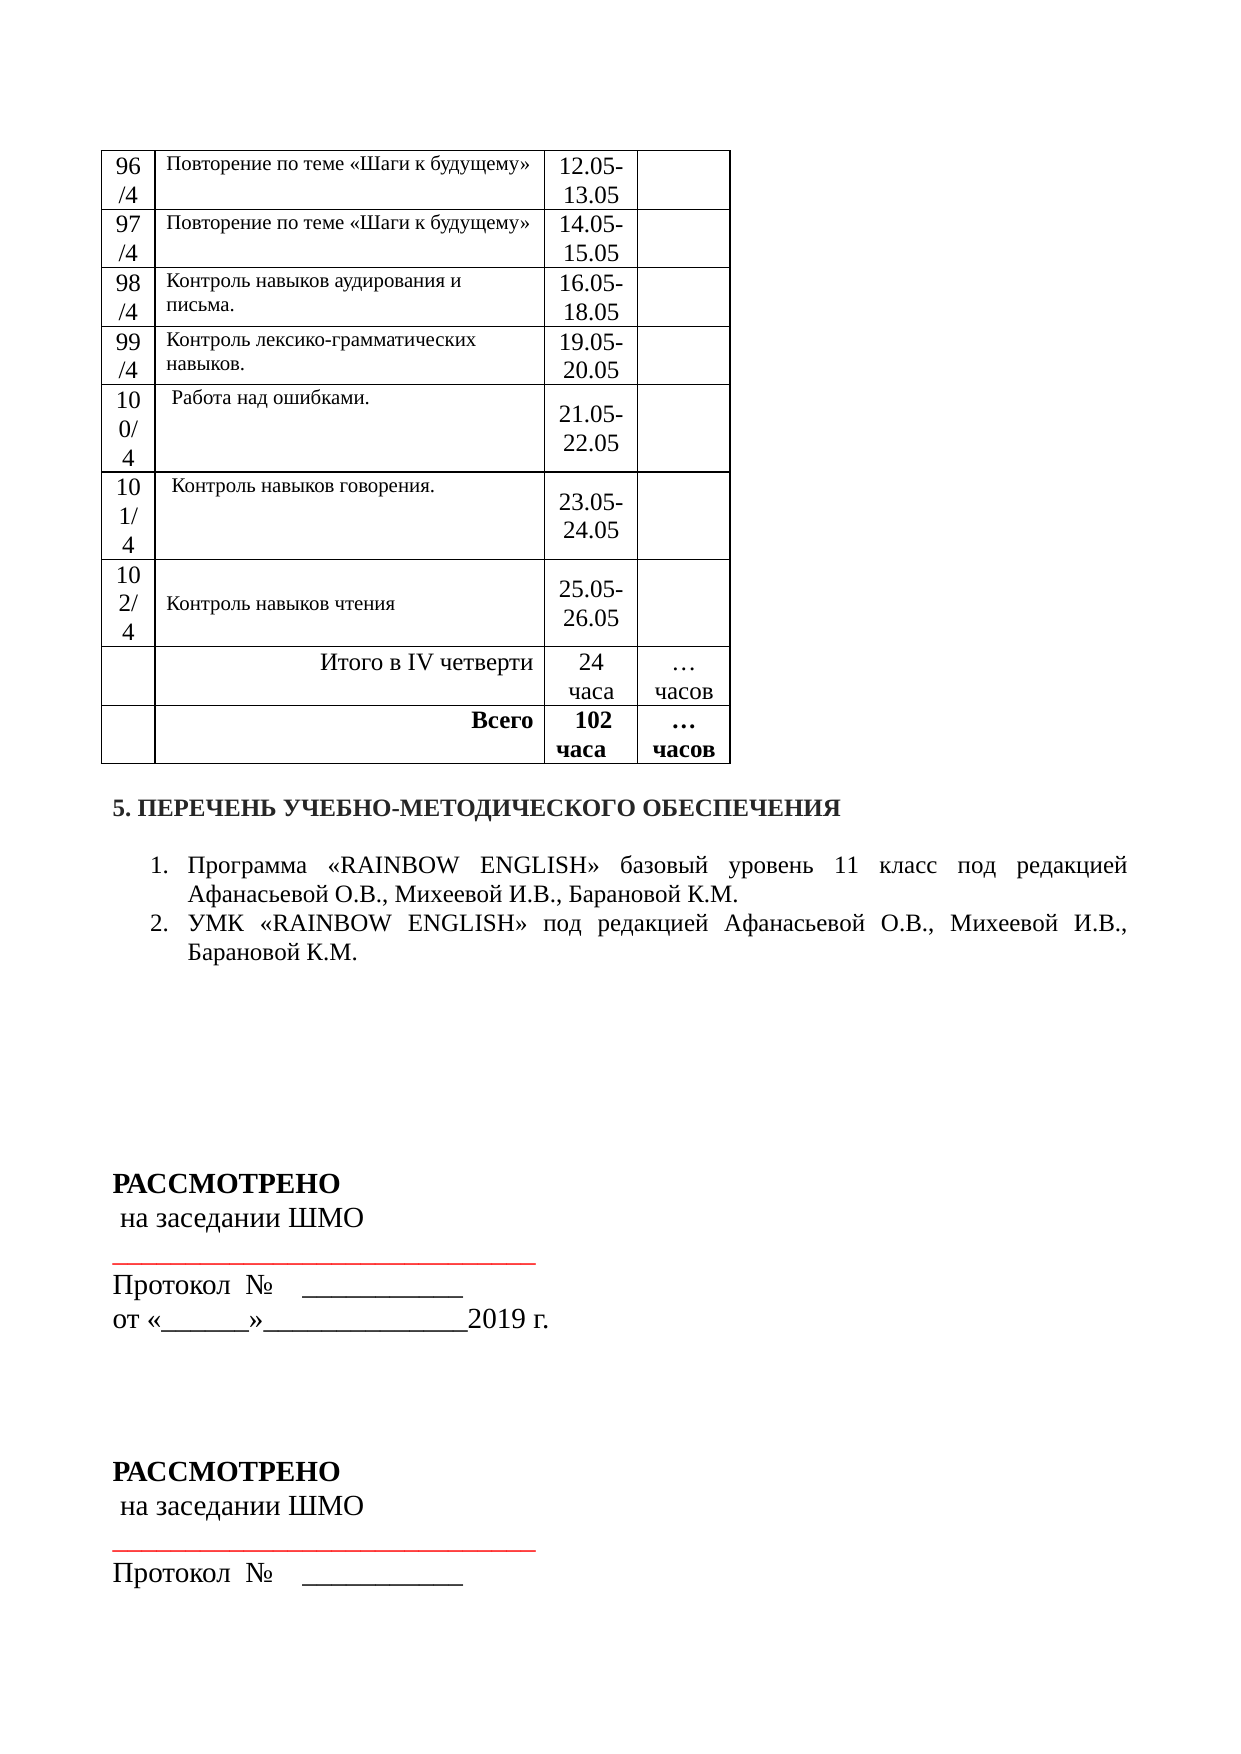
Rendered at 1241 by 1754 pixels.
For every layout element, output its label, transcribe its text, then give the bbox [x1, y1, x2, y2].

table_cell Контроль лексико-грамматических навыков. [156, 327, 544, 384]
table_cell 97/4 [102, 210, 154, 267]
table_cell 21.05-22.05 [545, 385, 637, 471]
table_cell … часов [638, 647, 729, 704]
table_cell 25.05-26.05 [545, 560, 637, 646]
text РАССМОТРЕНО [112, 1454, 1128, 1488]
table_cell [638, 473, 729, 559]
table_cell 24 часа [545, 647, 637, 704]
table_cell 98/4 [102, 268, 154, 326]
text Протокол № ___________ [112, 1267, 1128, 1301]
table_cell [102, 706, 154, 763]
table_cell 14.05-15.05 [545, 210, 637, 267]
table_cell Контроль навыков говорения. [156, 473, 544, 559]
table_cell Контроль навыков чтения [156, 560, 544, 646]
list УМК «RAINBOW ENGLISH» под редакцией Афанасьевой О.В., Михеевой И.В., Барановой К.М. [150, 908, 1128, 965]
table_cell Итого в IV четверти [156, 647, 544, 704]
table_cell [102, 647, 154, 704]
table_cell 12.05-13.05 [545, 151, 637, 208]
table_cell [638, 560, 729, 646]
table_cell [638, 268, 729, 326]
table_cell [638, 385, 729, 471]
text _____________________________ [112, 1234, 1128, 1267]
table_cell … часов [638, 706, 729, 763]
table_cell Повторение по теме «Шаги к будущему» [156, 210, 544, 267]
table_cell [638, 151, 729, 208]
text _____________________________ [112, 1521, 1128, 1555]
table_cell 23.05-24.05 [545, 473, 637, 559]
text от «______»______________2019 г. [112, 1301, 1128, 1334]
table_cell Контроль навыков аудирования и письма. [156, 268, 544, 326]
table_cell 101/4 [102, 473, 154, 559]
table_cell 16.05-18.05 [545, 268, 637, 326]
text на заседании ШМО [112, 1200, 1128, 1234]
list Программа «RAINBOW ENGLISH» базовый уровень 11 класс под редакцией Афанасьевой О.В., Михеевой И.В., Барановой К.М. [150, 850, 1128, 908]
table_cell Работа над ошибками. [156, 385, 544, 471]
table_cell 102 часа [545, 706, 637, 763]
table_cell [638, 327, 729, 384]
table_cell Всего [156, 706, 544, 763]
table_cell 99/4 [102, 327, 154, 384]
text 5. ПЕРЕЧЕНЬ УЧЕБНО-МЕТОДИЧЕСКОГО ОБЕСПЕЧЕНИЯ [112, 793, 1128, 822]
table_cell [638, 210, 729, 267]
table_cell 100/4 [102, 385, 154, 471]
text Протокол № ___________ [112, 1555, 1128, 1588]
table_cell 102/4 [102, 560, 154, 646]
table_cell Повторение по теме «Шаги к будущему» [156, 151, 544, 208]
text РАССМОТРЕНО [112, 1167, 1128, 1200]
table_cell 19.05-20.05 [545, 327, 637, 384]
text на заседании ШМО [112, 1488, 1128, 1521]
table_cell 96/4 [102, 151, 154, 208]
